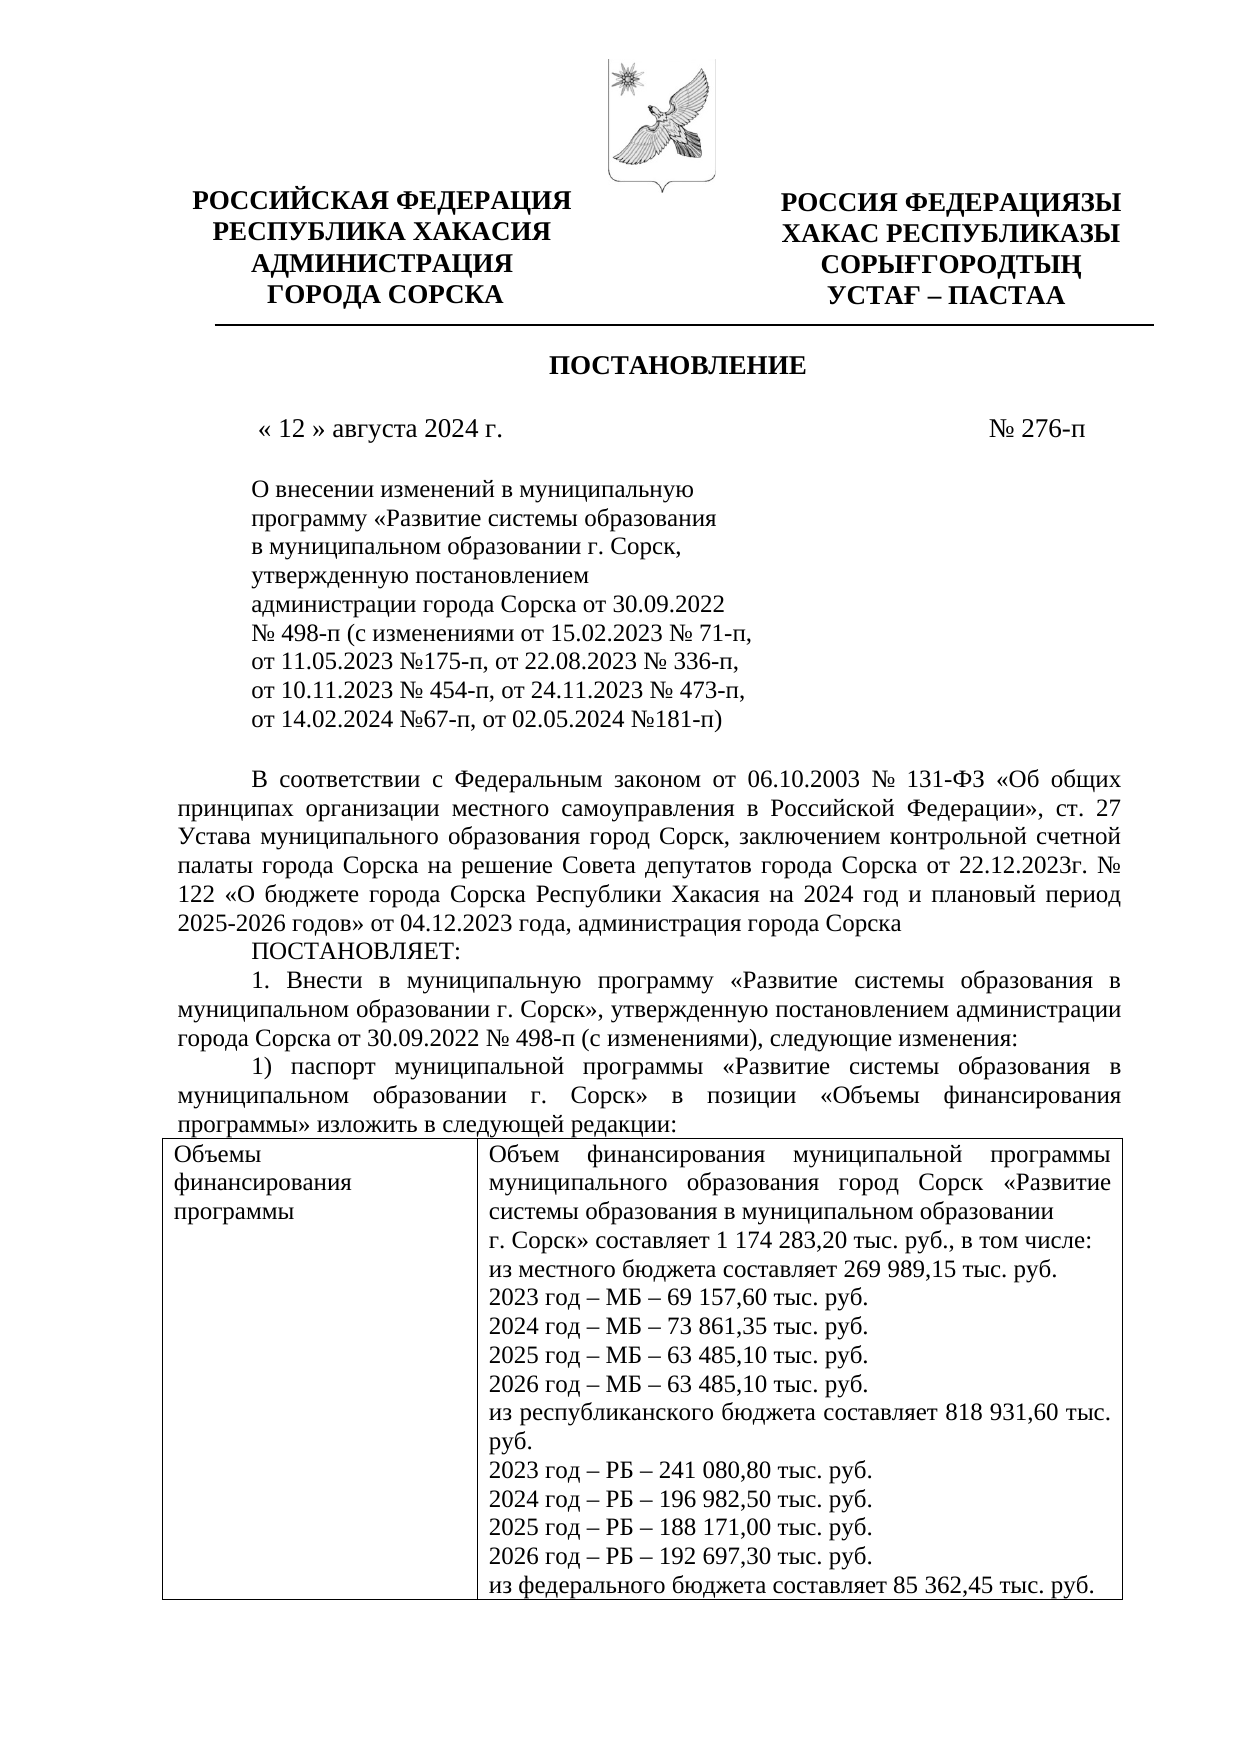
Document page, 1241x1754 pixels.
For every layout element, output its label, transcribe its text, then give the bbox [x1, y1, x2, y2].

text от 14.02.2024 №67-п, от 02.05.2024 №181-п) [177, 704, 1122, 733]
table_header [478, 1139, 1122, 1599]
text ПОСТАНОВЛЕНИЕ [233, 349, 1122, 381]
picture [608, 59, 716, 193]
text 1. Внести в муниципальную программу «Развитие системы образования в муниципальном образовании г. Сорск», утвержденную постановлением администрации города Сорска от 30.09.2022 № 498-п (с изменениями), следующие изменения: [177, 965, 1122, 1051]
text от 11.05.2023 №175-п, от 22.08.2023 № 336-п, [177, 646, 1122, 675]
text от 10.11.2023 № 454-п, от 24.11.2023 № 473-п, [177, 675, 1122, 704]
text № 498-п (с изменениями от 15.02.2023 № 71-п, [177, 618, 1122, 646]
text администрации города Сорска от 30.09.2022 [177, 589, 1122, 618]
text в муниципальном образовании г. Сорск, [177, 531, 1122, 560]
text В соответствии с Федеральным законом от 06.10.2003 № 131-ФЗ «Об общих принципах организации местного самоуправления в Российской Федерации», ст. 27 Устава муниципального образования город Сорск, заключением контрольной счетной палаты города Сорска на решение Совета депутатов города Сорска от 22.12.2023г. № 122 «О бюджете города Сорска Республики Хакасия на 2024 год и плановый период 2025-2026 годов» от 04.12.2023 года, администрация города Сорска [177, 764, 1122, 936]
text « 12 » августа 2024 г. № 276-п [177, 412, 1122, 443]
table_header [163, 1139, 477, 1599]
text 1) паспорт муниципальной программы «Развитие системы образования в муниципальном образовании г. Сорск» в позиции «Объемы финансирования программы» изложить в следующей редакции: [177, 1051, 1122, 1138]
text О внесении изменений в муниципальную [177, 474, 1122, 503]
text утвержденную постановлением [177, 560, 1122, 589]
text программу «Развитие системы образования [177, 503, 1122, 531]
text ПОСТАНОВЛЯЕТ: [177, 936, 1122, 965]
